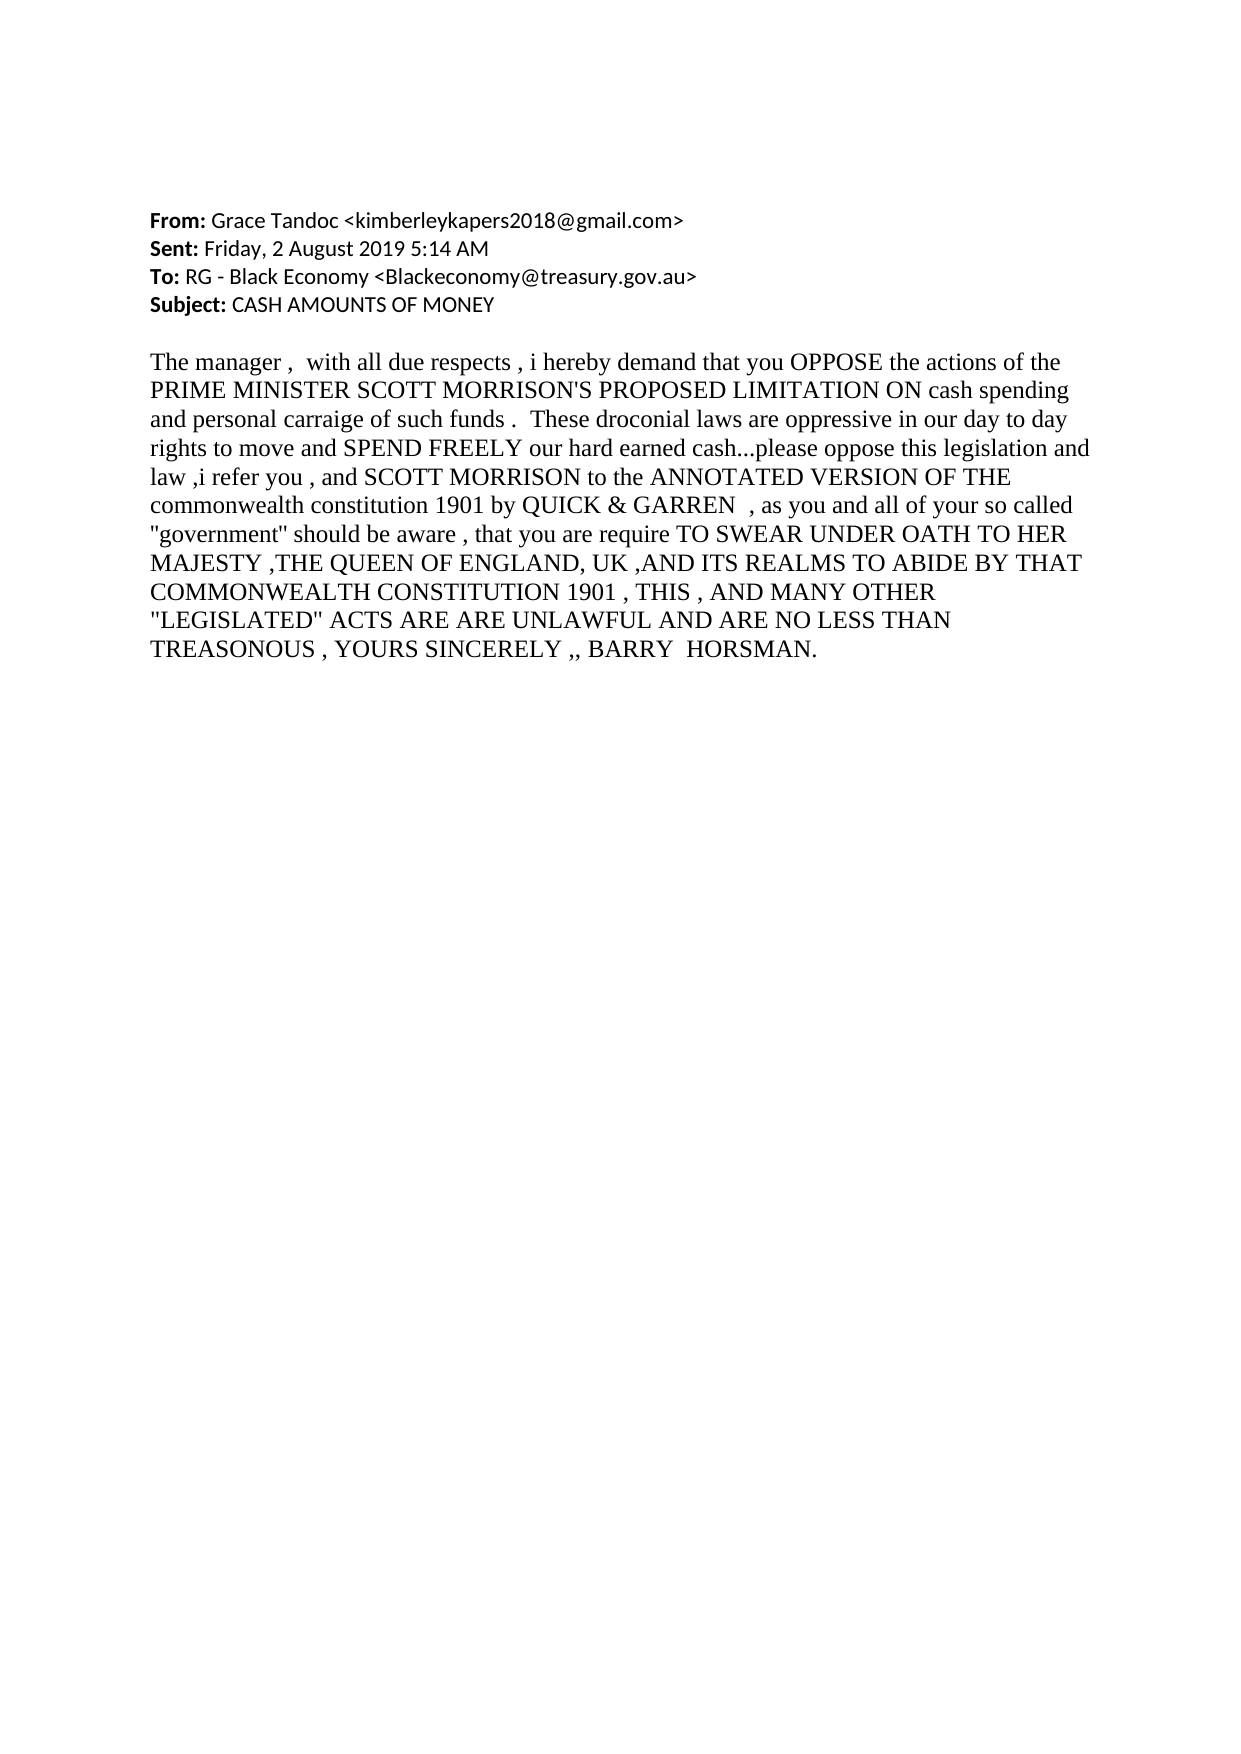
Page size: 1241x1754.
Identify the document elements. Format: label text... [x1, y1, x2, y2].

text The manager , with all due respects , i hereby demand that you OPPOSE the actions of the PRIME MINISTER SCOTT MORRISON'S PROPOSED LIMITATION ON cash spending and personal carraige of such funds . These droconial laws are oppressive in our day to day rights to move and SPEND FREELY our hard earned cash...please oppose this legislation and law ,i refer you , and SCOTT MORRISON to the ANNOTATED VERSION OF THE commonwealth constitution 1901 by QUICK & GARREN , as you and all of your so called ''government'' should be aware , that you are require TO SWEAR UNDER OATH TO HER MAJESTY ,THE QUEEN OF ENGLAND, UK ,AND ITS REALMS TO ABIDE BY THAT COMMONWEALTH CONSTITUTION 1901 , THIS , AND MANY OTHER "LEGISLATED" ACTS ARE ARE UNLAWFUL AND ARE NO LESS THAN TREASONOUS , YOURS SINCERELY ,, BARRY HORSMAN. [150, 347, 1090, 663]
text From: Grace Tandoc <kimberleykapers2018@gmail.com> Sent: Friday, 2 August 2019 5:14 AM To: RG - Black Economy <Blackeconomy@treasury.gov.au> Subject: CASH AMOUNTS OF MONEY [150, 206, 1090, 318]
